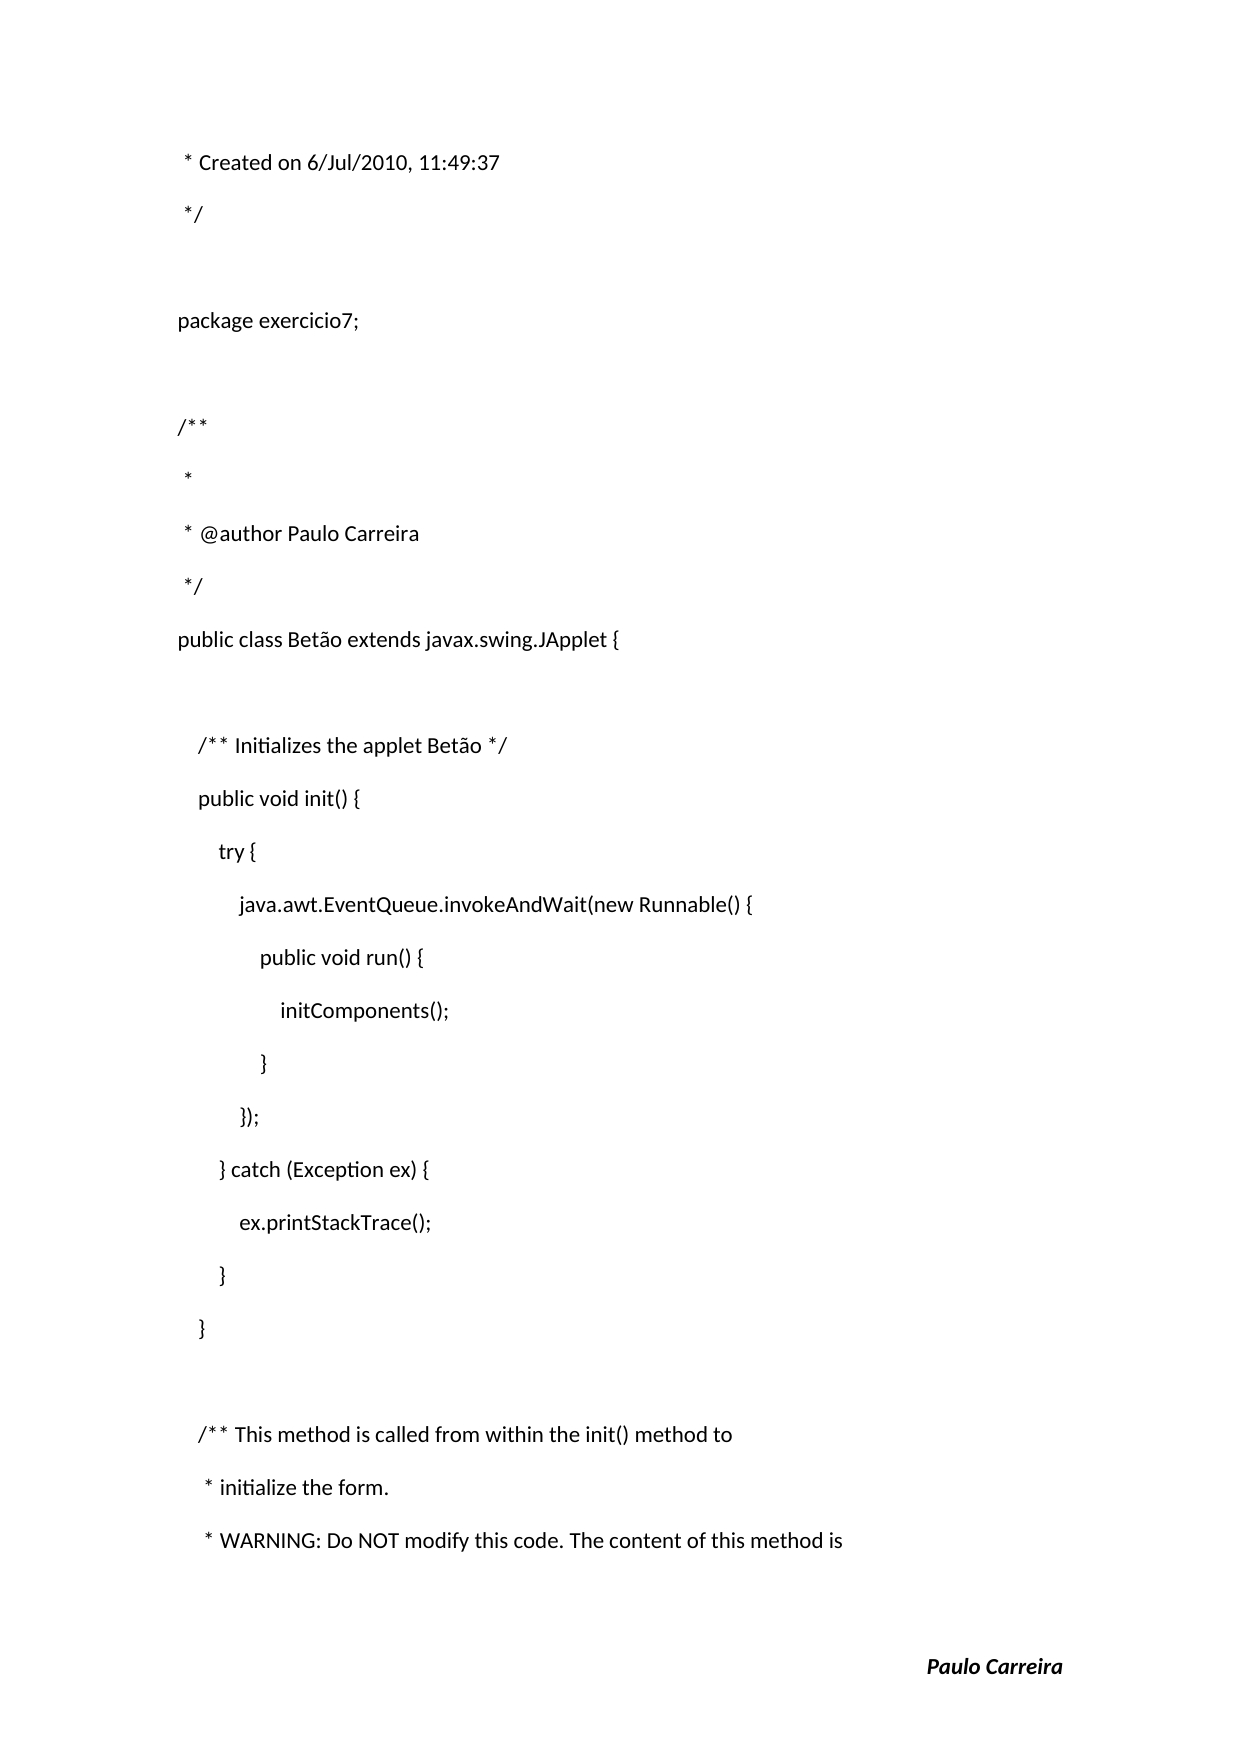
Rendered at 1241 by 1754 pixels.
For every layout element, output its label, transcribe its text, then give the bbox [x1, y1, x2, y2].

text * WARNING: Do NOT modify this code. The content of this method is [177, 1526, 1063, 1554]
text initComponents(); [177, 996, 1063, 1024]
text public void run() { [177, 943, 1063, 971]
text */ [177, 572, 1063, 600]
text * @author Paulo Carreira [177, 519, 1063, 547]
text ex.printStackTrace(); [177, 1208, 1063, 1236]
text public class Betão extends javax.swing.JApplet { [177, 625, 1063, 653]
text */ [177, 201, 1063, 229]
text /** Initializes the applet Betão */ [177, 731, 1063, 759]
text * [177, 466, 1063, 494]
text package exercicio7; [177, 307, 1063, 335]
text } [177, 1261, 1063, 1289]
text try { [177, 837, 1063, 865]
text } catch (Exception ex) { [177, 1155, 1063, 1183]
text /** This method is called from within the init() method to [177, 1420, 1063, 1448]
text } [177, 1049, 1063, 1077]
text * Created on 6/Jul/2010, 11:49:37 [177, 148, 1063, 176]
text java.awt.EventQueue.invokeAndWait(new Runnable() { [177, 890, 1063, 918]
text public void init() { [177, 784, 1063, 812]
text }); [177, 1102, 1063, 1130]
text * initialize the form. [177, 1473, 1063, 1501]
text /** [177, 413, 1063, 441]
text } [177, 1314, 1063, 1342]
